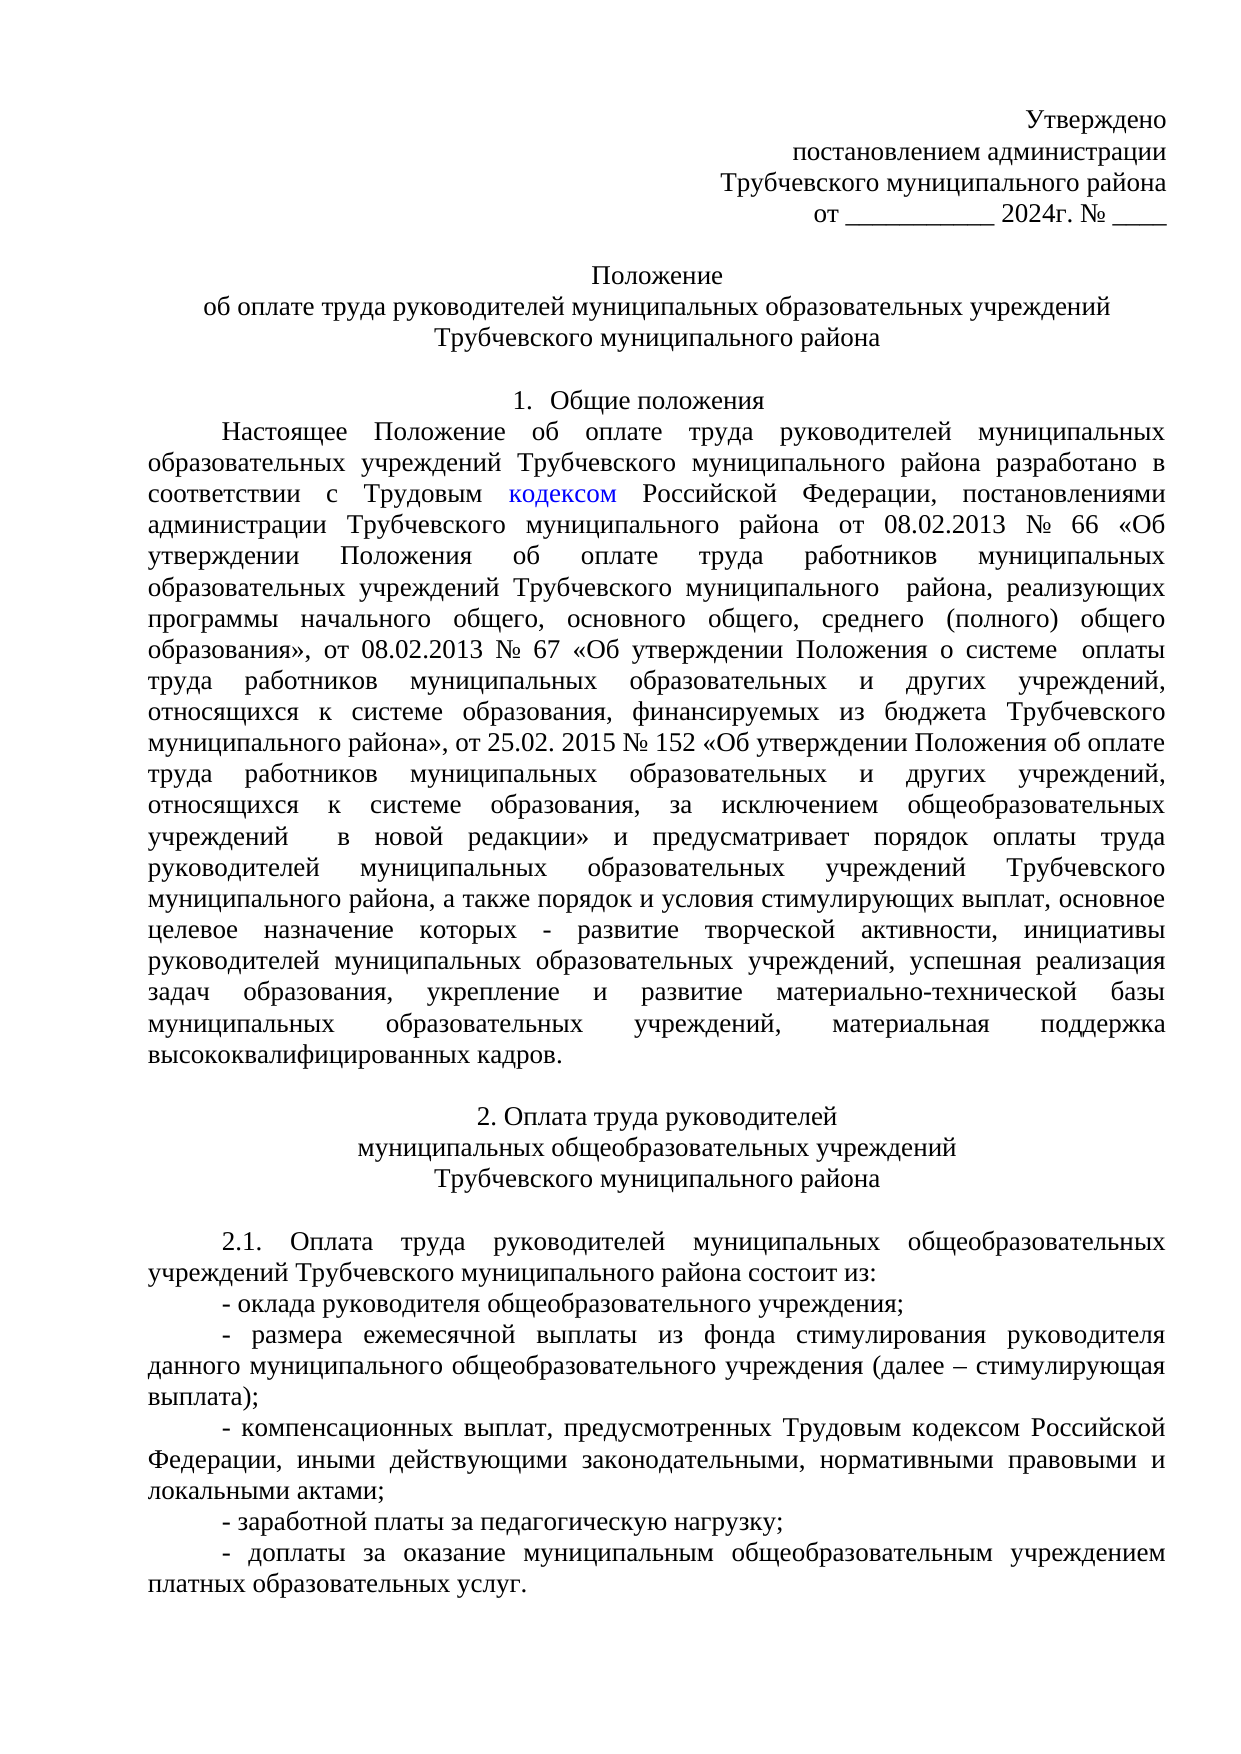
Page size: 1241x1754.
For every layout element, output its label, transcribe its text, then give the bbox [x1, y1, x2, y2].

text - доплаты за оказание муниципальным общеобразовательным учреждением платных образовательных услуг. [148, 1536, 1167, 1598]
text Трубчевского муниципального района [148, 321, 1167, 353]
text - заработной платы за педагогическую нагрузку; [148, 1505, 1167, 1536]
text - размера ежемесячной выплаты из фонда стимулирования руководителя данного муниципального общеобразовательного учреждения (далее – стимулирующая выплата); [148, 1318, 1167, 1412]
text от ___________ 2024г. № ____ [148, 197, 1167, 228]
text 2. Оплата труда руководителей [148, 1069, 1167, 1131]
list Общие положения [110, 384, 1167, 415]
text муниципальных общеобразовательных учреждений [148, 1131, 1167, 1162]
text Положение [148, 259, 1167, 290]
text Трубчевского муниципального района [148, 1162, 1167, 1193]
text Настоящее Положение об оплате труда руководителей муниципальных образовательных учреждений Трубчевского муниципального района разработано в соответствии с Трудовым кодексом Российской Федерации, постановлениями администрации Трубчевского муниципального района от 08.02.2013 № 66 «Об утверждении Положения об оплате труда работников муниципальных образовательных учреждений Трубчевского муниципального района, реализующих программы начального общего, основного общего, среднего (полного) общего образования», от 08.02.2013 № 67 «Об утверждении Положения о системе оплаты труда работников муниципальных образовательных и других учреждений, относящихся к системе образования, финансируемых из бюджета Трубчевского муниципального района», от 25.02. 2015 № 152 «Об утверждении Положения об оплате труда работников муниципальных образовательных и других учреждений, относящихся к системе образования, за исключением общеобразовательных учреждений в новой редакции» и предусматривает порядок оплаты труда руководителей муниципальных образовательных учреждений Трубчевского муниципального района, а также порядок и условия стимулирующих выплат, основное целевое назначение которых - развитие творческой активности, инициативы руководителей муниципальных образовательных учреждений, успешная реализация задач образования, укрепление и развитие материально-технической базы муниципальных образовательных учреждений, материальная поддержка высококвалифицированных кадров. [148, 415, 1167, 1069]
text Трубчевского муниципального района [148, 166, 1167, 197]
text - компенсационных выплат, предусмотренных Трудовым кодексом Российской Федерации, иными действующими законодательными, нормативными правовыми и локальными актами; [148, 1412, 1167, 1505]
text постановлением администрации [148, 134, 1167, 166]
text 2.1. Оплата труда руководителей муниципальных общеобразовательных учреждений Трубчевского муниципального района состоит из: [148, 1225, 1167, 1287]
text Утверждено [148, 103, 1167, 134]
text об оплате труда руководителей муниципальных образовательных учреждений [148, 290, 1167, 321]
text - оклада руководителя общеобразовательного учреждения; [148, 1287, 1167, 1318]
